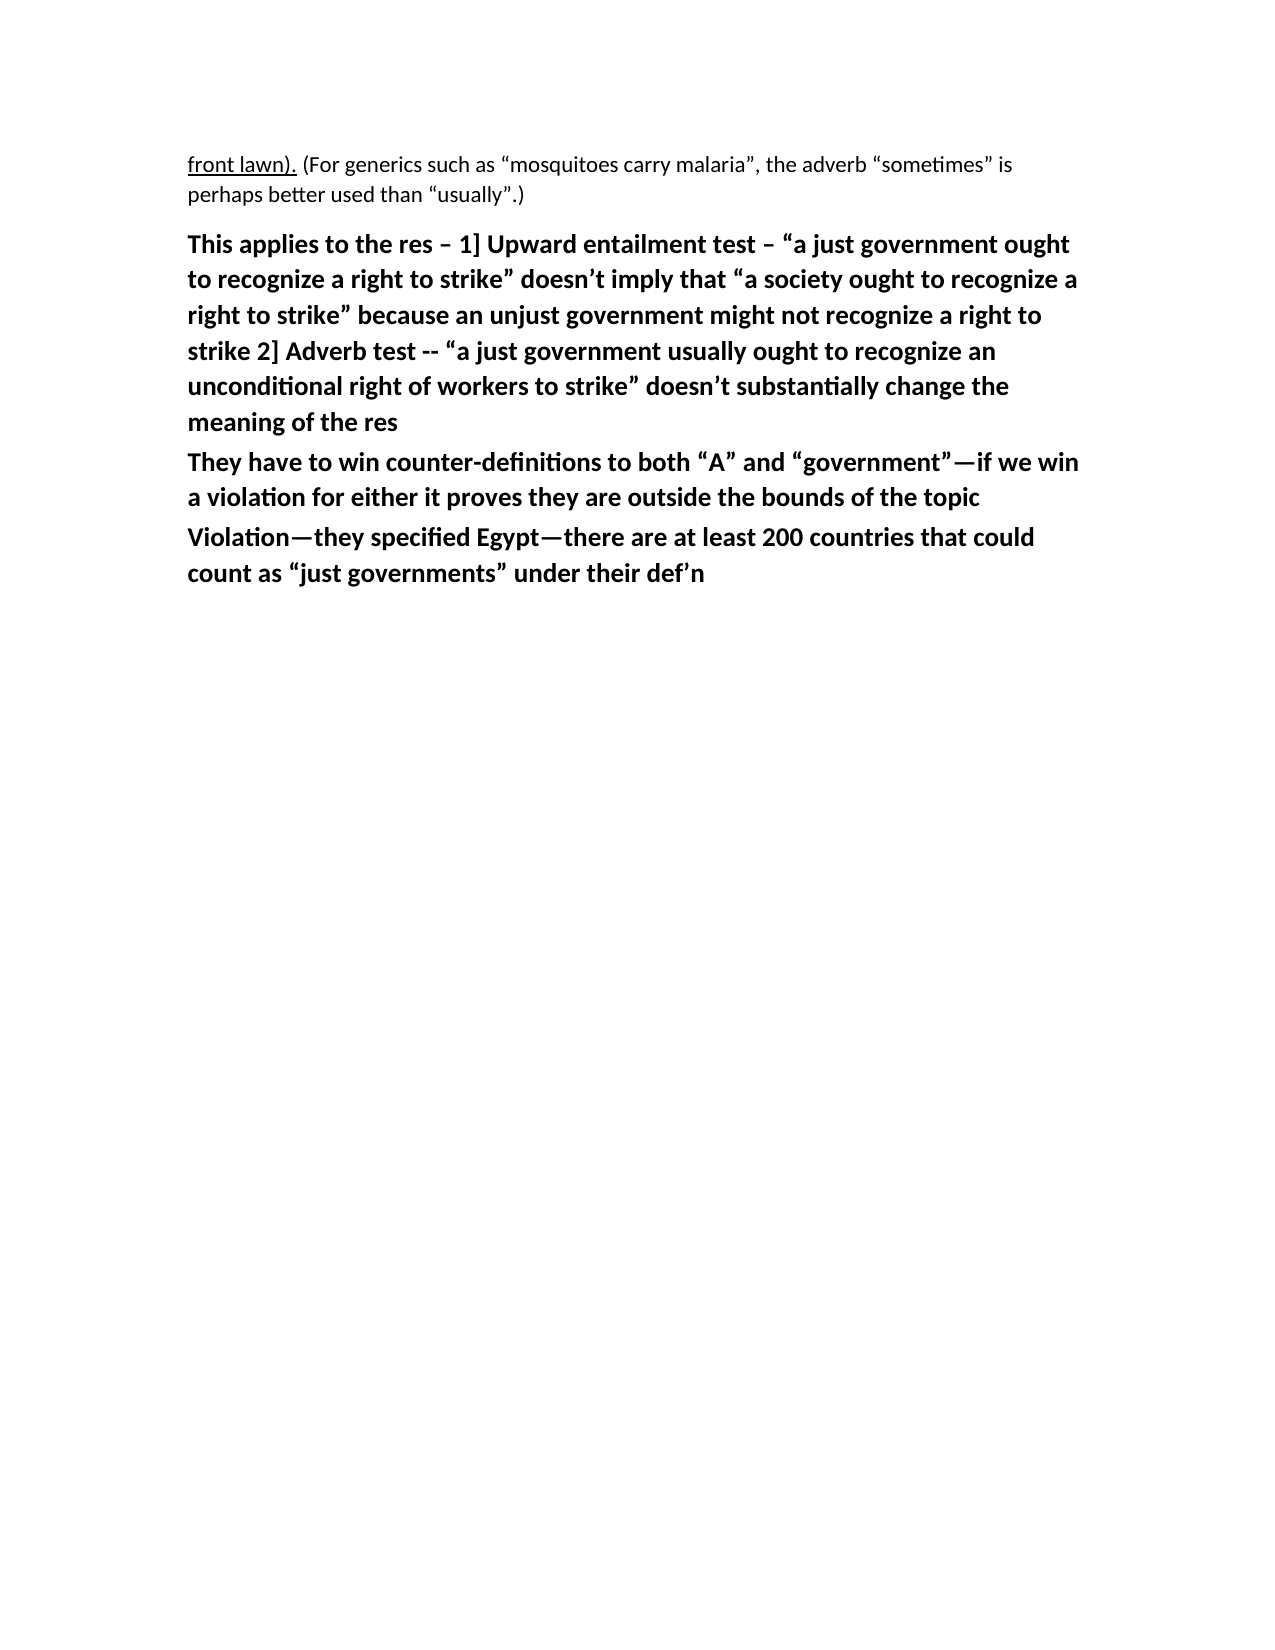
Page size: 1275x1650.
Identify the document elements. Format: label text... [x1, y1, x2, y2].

subtitle They have to win counter-definitions to both “A” and “government”—if we win a violation for either it proves they are outside the bounds of the topic [187, 445, 1087, 514]
subtitle Violation—they specified Egypt—there are at least 200 countries that could count as “just governments” under their def’n [187, 520, 1087, 589]
subtitle This applies to the res – 1] Upward entailment test – “a just government ought to recognize a right to strike” doesn’t imply that “a society ought to recognize a right to strike” because an unjust government might not recognize a right to strike 2] Adverb test -- “a just government usually ought to recognize an unconditional right of workers to strike” doesn’t substantially change the meaning of the res [187, 227, 1087, 438]
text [187, 150, 1087, 208]
